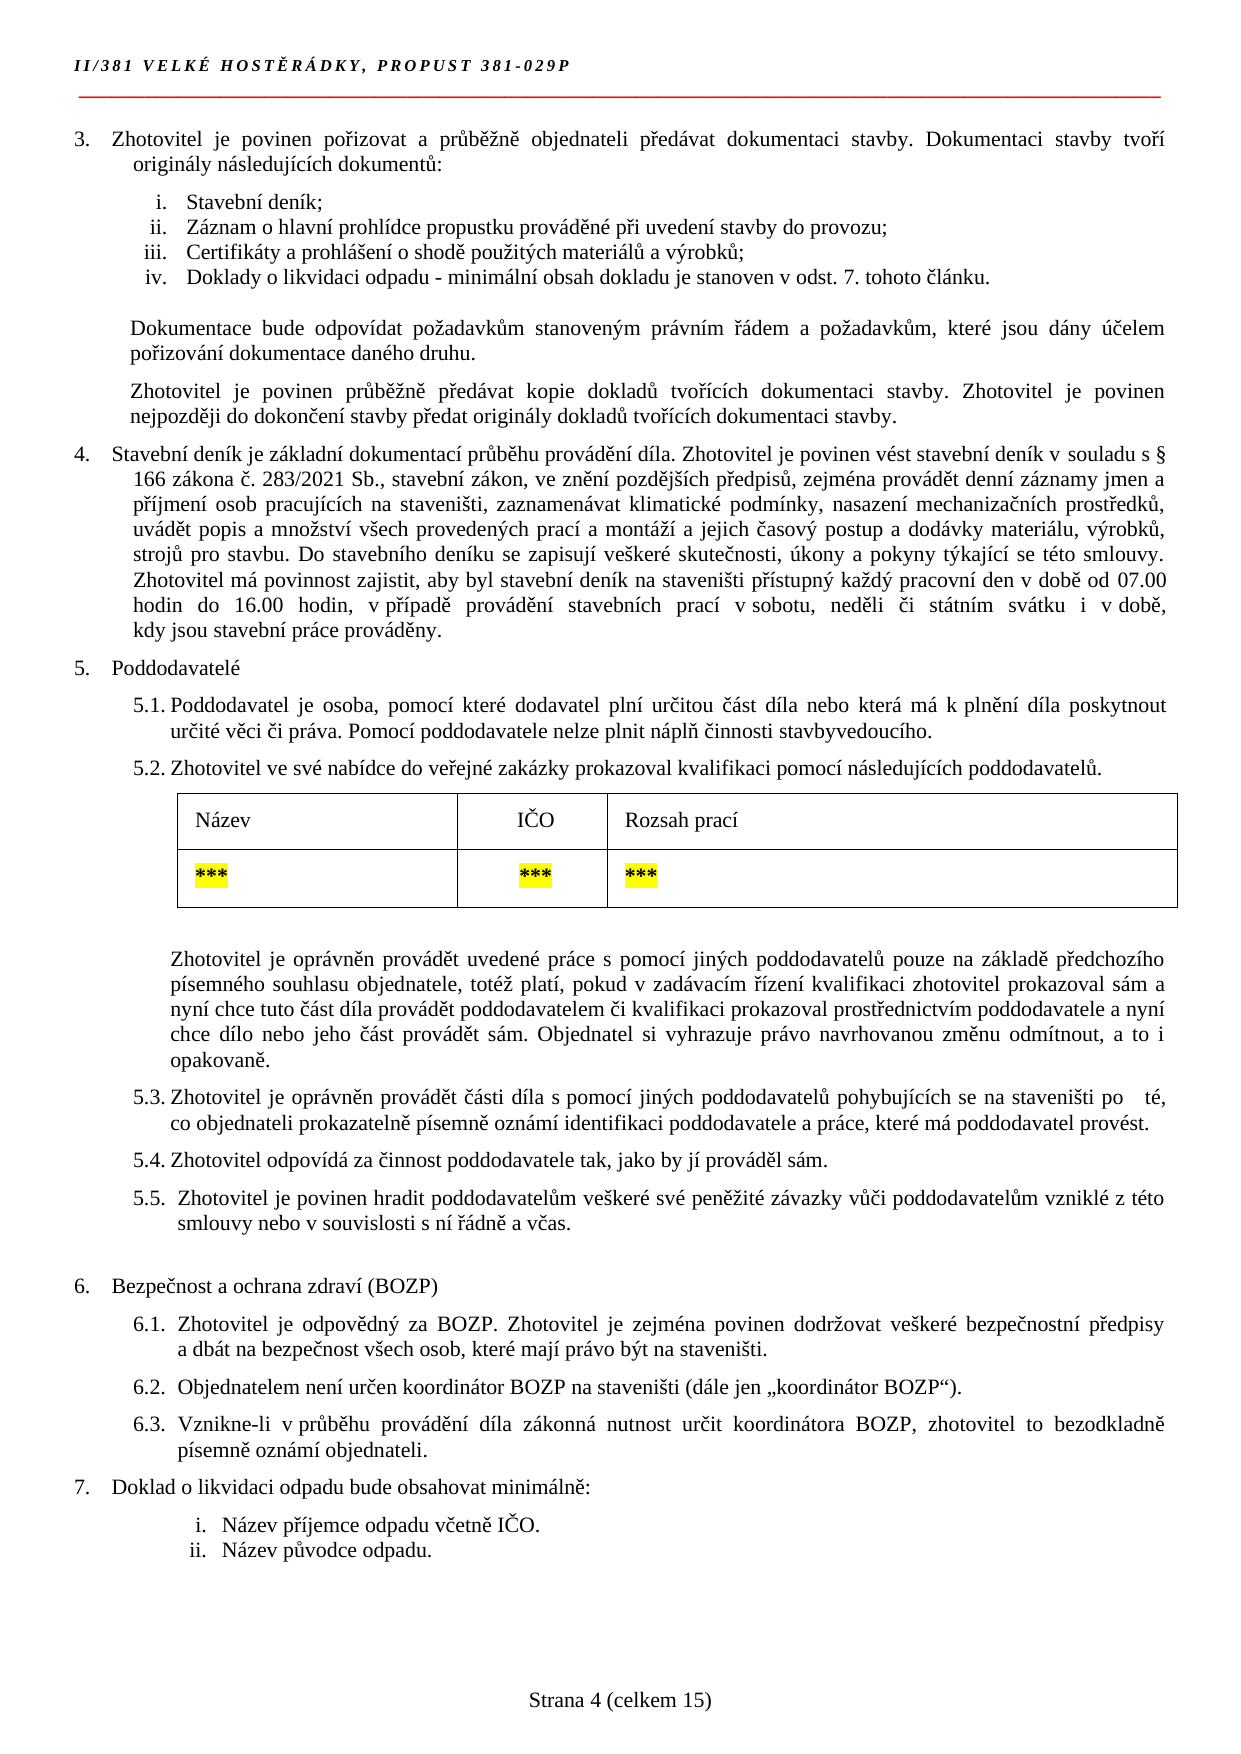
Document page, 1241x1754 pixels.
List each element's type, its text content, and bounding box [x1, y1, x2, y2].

list Certifikáty a prohlášení o shodě použitých materiálů a výrobků; [167, 239, 1166, 264]
list Zhotovitel ve své nabídce do veřejné zakázky prokazoval kvalifikaci pomocí následujících poddodavatelů. [133, 755, 1166, 781]
list Zhotovitel je odpovědný za BOZP. Zhotovitel je zejména povinen dodržovat veškeré bezpečnostní předpisy a dbát na bezpečnost všech osob, které mají právo být na staveništi. [133, 1311, 1166, 1361]
list Záznam o hlavní prohlídce propustku prováděné při uvedení stavby do provozu; [167, 214, 1166, 239]
list Zhotovitel je povinen hradit poddodavatelům veškeré své peněžité závazky vůči poddodavatelům vzniklé z této smlouvy nebo v souvislosti s ní řádně a včas. [133, 1185, 1166, 1235]
list Zhotovitel odpovídá za činnost poddodavatele tak, jako by jí prováděl sám. [133, 1147, 1166, 1172]
list Doklady o likvidaci odpadu - minimální obsah dokladu je stanoven v odst. 7. tohoto článku. [167, 264, 1166, 289]
list Zhotovitel je povinen pořizovat a průběžně objednateli předávat dokumentaci stavby. Dokumentaci stavby tvoří originály následujících dokumentů: [74, 126, 1166, 176]
table_header Rozsah prací [608, 794, 1177, 849]
text Zhotovitel je povinen průběžně předávat kopie dokladů tvořících dokumentaci stavby. Zhotovitel je povinen nejpozději do dokončení stavby předat originály dokladů tvořících dokumentaci stavby. [130, 378, 1166, 428]
table_cell *** [178, 850, 457, 907]
list Poddodavatel je osoba, pomocí které dodavatel plní určitou část díla nebo která má k plnění díla poskytnout určité věci či práva. Pomocí poddodavatele nelze plnit náplň činnosti stavbyvedoucího. [133, 692, 1166, 743]
list Zhotovitel je oprávněn provádět části díla s pomocí jiných poddodavatelů pohybujících se na staveništi po té, co objednateli prokazatelně písemně oznámí identifikaci poddodavatele a práce, které má poddodavatel provést. [133, 1084, 1166, 1135]
table_header Název [178, 794, 457, 849]
list Objednatelem není určen koordinátor BOZP na staveništi (dále jen „koordinátor BOZP“). [133, 1374, 1166, 1399]
list Název původce odpadu. [207, 1537, 1166, 1562]
table_header IČO [458, 794, 607, 849]
list Zhotovitel je oprávněn provádět uvedené práce s pomocí jiných poddodavatelů pouze na základě předchozího písemného souhlasu objednatele, totéž platí, pokud v zadávacím řízení kvalifikaci zhotovitel prokazoval sám a nyní chce tuto část díla provádět poddodavatelem či kvalifikaci prokazoval prostřednictvím poddodavatele a nyní chce dílo nebo jeho část provádět sám. Objednatel si vyhrazuje právo navrhovanou změnu odmítnout, a to i opakovaně. [170, 946, 1166, 1072]
text Dokumentace bude odpovídat požadavkům stanoveným právním řádem a požadavkům, které jsou dány účelem pořizování dokumentace daného druhu. [130, 315, 1166, 365]
table_cell *** [608, 850, 1177, 907]
list Bezpečnost a ochrana zdraví (BOZP) [74, 1273, 1166, 1298]
list Název příjemce odpadu včetně IČO. [207, 1512, 1166, 1537]
list Doklad o likvidaci odpadu bude obsahovat minimálně: [74, 1474, 1166, 1499]
list Stavební deník; [167, 189, 1166, 214]
list Stavební deník je základní dokumentací průběhu provádění díla. Zhotovitel je povinen vést stavební deník v souladu s § 166 zákona č. 283/2021 Sb., stavební zákon, ve znění pozdějších předpisů, zejména provádět denní záznamy jmen a příjmení osob pracujících na staveništi, zaznamenávat klimatické podmínky, nasazení mechanizačních prostředků, uvádět popis a množství všech provedených prací a montáží a jejich časový postup a dodávky materiálu, výrobků, strojů pro stavbu. Do stavebního deníku se zapisují veškeré skutečnosti, úkony a pokyny týkající se této smlouvy. Zhotovitel má povinnost zajistit, aby byl stavební deník na staveništi přístupný každý pracovní den v době od 07.00 hodin do 16.00 hodin, v případě provádění stavebních prací v sobotu, neděli či státním svátku i v době, kdy jsou stavební práce prováděny. [74, 441, 1166, 642]
list Vznikne-li v průběhu provádění díla zákonná nutnost určit koordinátora BOZP, zhotovitel to bezodkladně písemně oznámí objednateli. [133, 1411, 1166, 1462]
table_cell *** [458, 850, 607, 907]
list Poddodavatelé [74, 655, 1166, 680]
